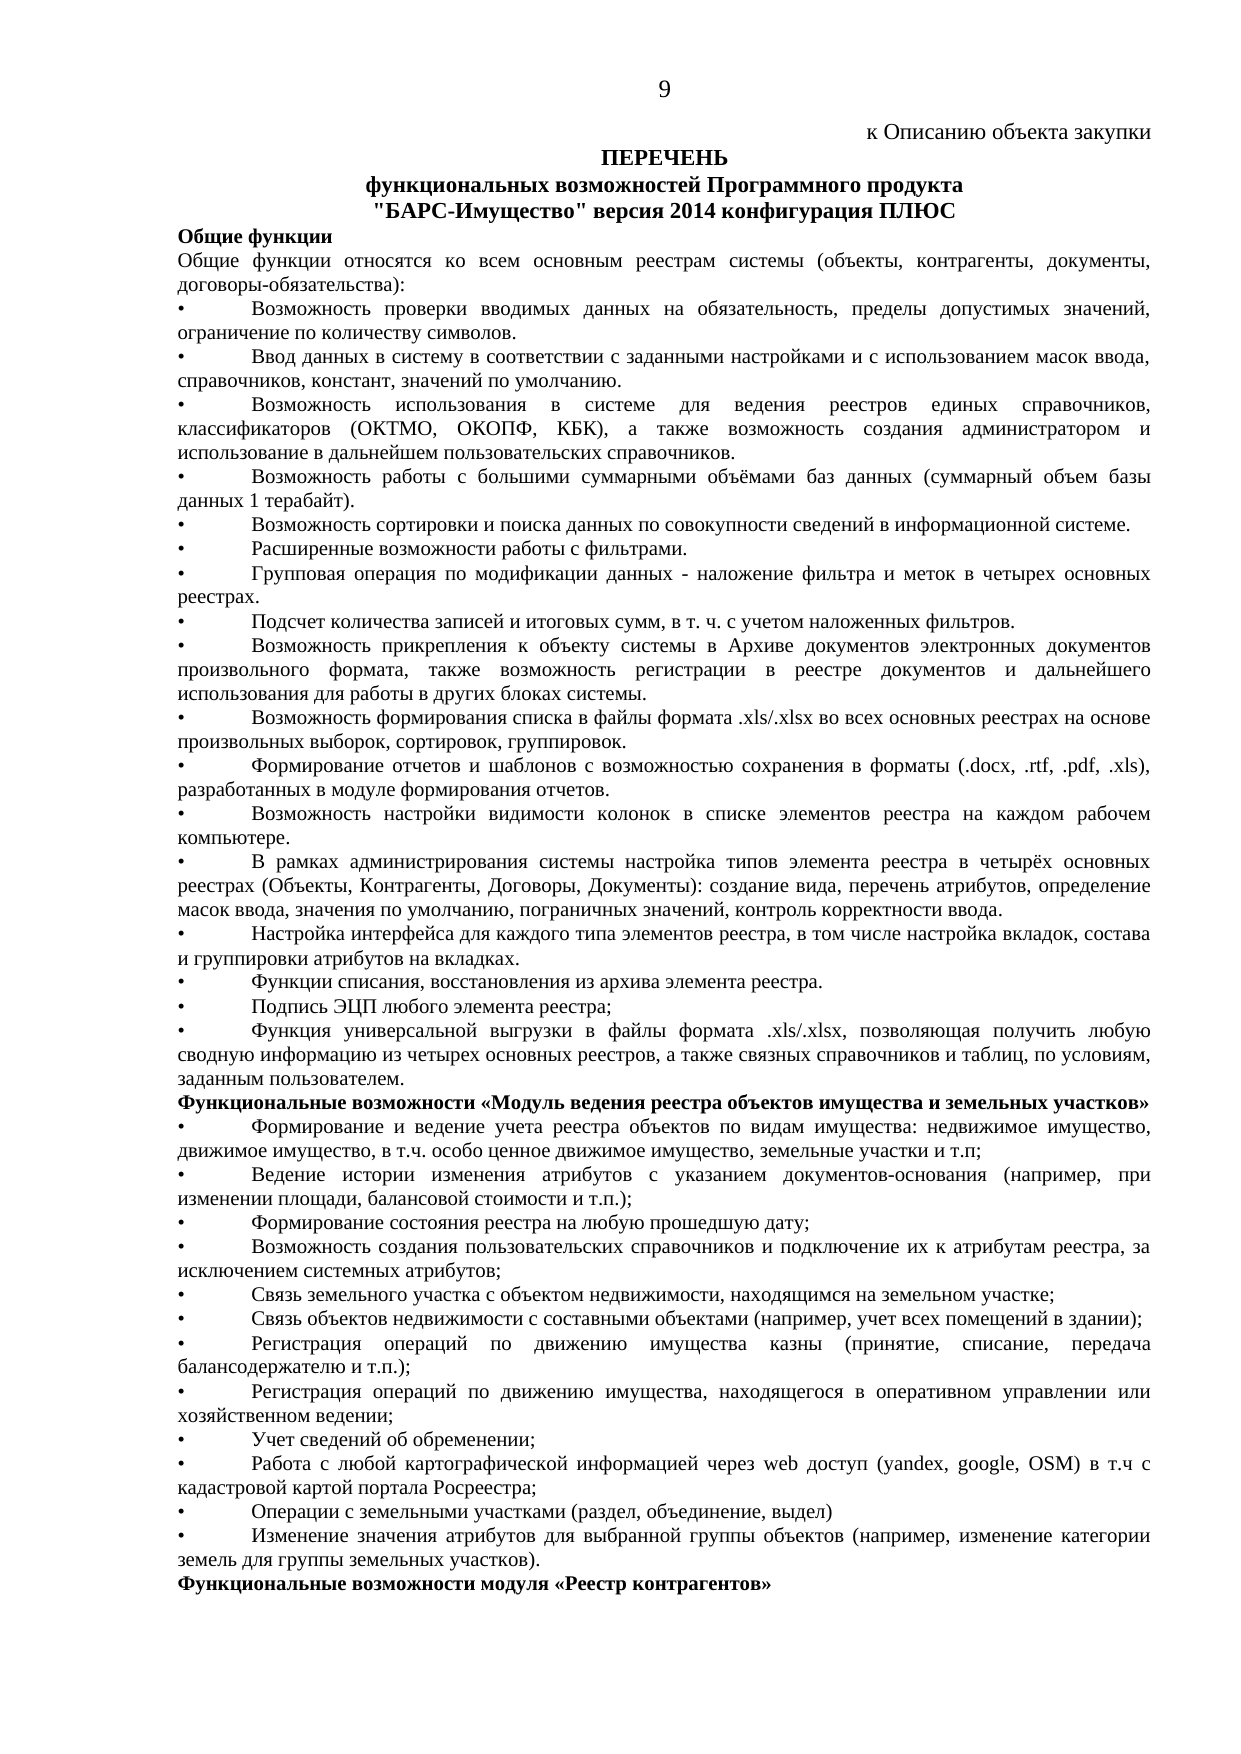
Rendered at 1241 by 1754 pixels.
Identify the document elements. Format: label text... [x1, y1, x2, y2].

text • Формирование и ведение учета реестра объектов по видам имущества: недвижимое имущество, движимое имущество, в т.ч. особо ценное движимое имущество, земельные участки и т.п; [177, 1114, 1152, 1162]
text • Ввод данных в систему в соответствии с заданными настройками и с использованием масок ввода, справочников, констант, значений по умолчанию. [177, 344, 1152, 392]
text Функциональные возможности «Модуль ведения реестра объектов имущества и земельных участков» [177, 1090, 1152, 1114]
text к Описанию объекта закупки [177, 118, 1152, 144]
text • Функция универсальной выгрузки в файлы формата .xls/.xlsx, позволяющая получить любую сводную информацию из четырех основных реестров, а также связных справочников и таблиц, по условиям, заданным пользователем. [177, 1018, 1152, 1090]
text "БАРС-Имущество" версия 2014 конфигурация ПЛЮС [177, 197, 1152, 223]
text Общие функции относятся ко всем основным реестрам системы (объекты, контрагенты, документы, договоры-обязательства): [177, 248, 1152, 296]
text Общие функции [177, 223, 1152, 248]
text • Функции списания, восстановления из архива элемента реестра. [177, 969, 1152, 993]
text • В рамках администрирования системы настройка типов элемента реестра в четырёх основных реестрах (Объекты, Контрагенты, Договоры, Документы): создание вида, перечень атрибутов, определение масок ввода, значения по умолчанию, пограничных значений, контроль корректности ввода. [177, 849, 1152, 921]
text • Возможность прикрепления к объекту системы в Архиве документов электронных документов произвольного формата, также возможность регистрации в реестре документов и дальнейшего использования для работы в других блоках системы. [177, 633, 1152, 705]
text • Возможность формирования списка в файлы формата .xls/.xlsx во всех основных реестрах на основе произвольных выборок, сортировок, группировок. [177, 705, 1152, 753]
text • Формирование отчетов и шаблонов с возможностью сохранения в форматы (.docx, .rtf, .pdf, .xls), разработанных в модуле формирования отчетов. [177, 753, 1152, 801]
text • Подсчет количества записей и итоговых сумм, в т. ч. с учетом наложенных фильтров. [177, 608, 1152, 633]
text • Групповая операция по модификации данных - наложение фильтра и меток в четырех основных реестрах. [177, 560, 1152, 608]
text • Регистрация операций по движению имущества казны (принятие, списание, передача балансодержателю и т.п.); [177, 1330, 1152, 1378]
text • Связь земельного участка с объектом недвижимости, находящимся на земельном участке; [177, 1282, 1152, 1306]
text • Возможность проверки вводимых данных на обязательность, пределы допустимых значений, ограничение по количеству символов. [177, 296, 1152, 344]
text • Возможность создания пользовательских справочников и подключение их к атрибутам реестра, за исключением системных атрибутов; [177, 1234, 1152, 1282]
text ПЕРЕЧЕНЬ [177, 144, 1152, 171]
text • Изменение значения атрибутов для выбранной группы объектов (например, изменение категории земель для группы земельных участков). [177, 1523, 1152, 1571]
text • Расширенные возможности работы с фильтрами. [177, 536, 1152, 560]
text функциональных возможностей Программного продукта [177, 171, 1152, 197]
text • Регистрация операций по движению имущества, находящегося в оперативном управлении или хозяйственном ведении; [177, 1378, 1152, 1427]
text Функциональные возможности модуля «Реестр контрагентов» [177, 1571, 1152, 1595]
text • Формирование состояния реестра на любую прошедшую дату; [177, 1210, 1152, 1234]
text • Работа с любой картографической информацией через web доступ (yandex, google, OSM) в т.ч с кадастровой картой портала Росреестра; [177, 1451, 1152, 1499]
text • Возможность настройки видимости колонок в списке элементов реестра на каждом рабочем компьютере. [177, 801, 1152, 849]
text • Подпись ЭЦП любого элемента реестра; [177, 993, 1152, 1018]
text • Настройка интерфейса для каждого типа элементов реестра, в том числе настройка вкладок, состава и группировки атрибутов на вкладках. [177, 921, 1152, 969]
text • Возможность использования в системе для ведения реестров единых справочников, классификаторов (ОКТМО, ОКОПФ, КБК), а также возможность создания администратором и использование в дальнейшем пользовательских справочников. [177, 392, 1152, 464]
text • Операции с земельными участками (раздел, объединение, выдел) [177, 1499, 1152, 1523]
text • Учет сведений об обременении; [177, 1427, 1152, 1451]
text • Возможность работы с большими суммарными объёмами баз данных (суммарный объем базы данных 1 терабайт). [177, 464, 1152, 512]
text • Связь объектов недвижимости с составными объектами (например, учет всех помещений в здании); [177, 1306, 1152, 1330]
text • Ведение истории изменения атрибутов с указанием документов-основания (например, при изменении площади, балансовой стоимости и т.п.); [177, 1162, 1152, 1210]
text • Возможность сортировки и поиска данных по совокупности сведений в информационной системе. [177, 512, 1152, 536]
